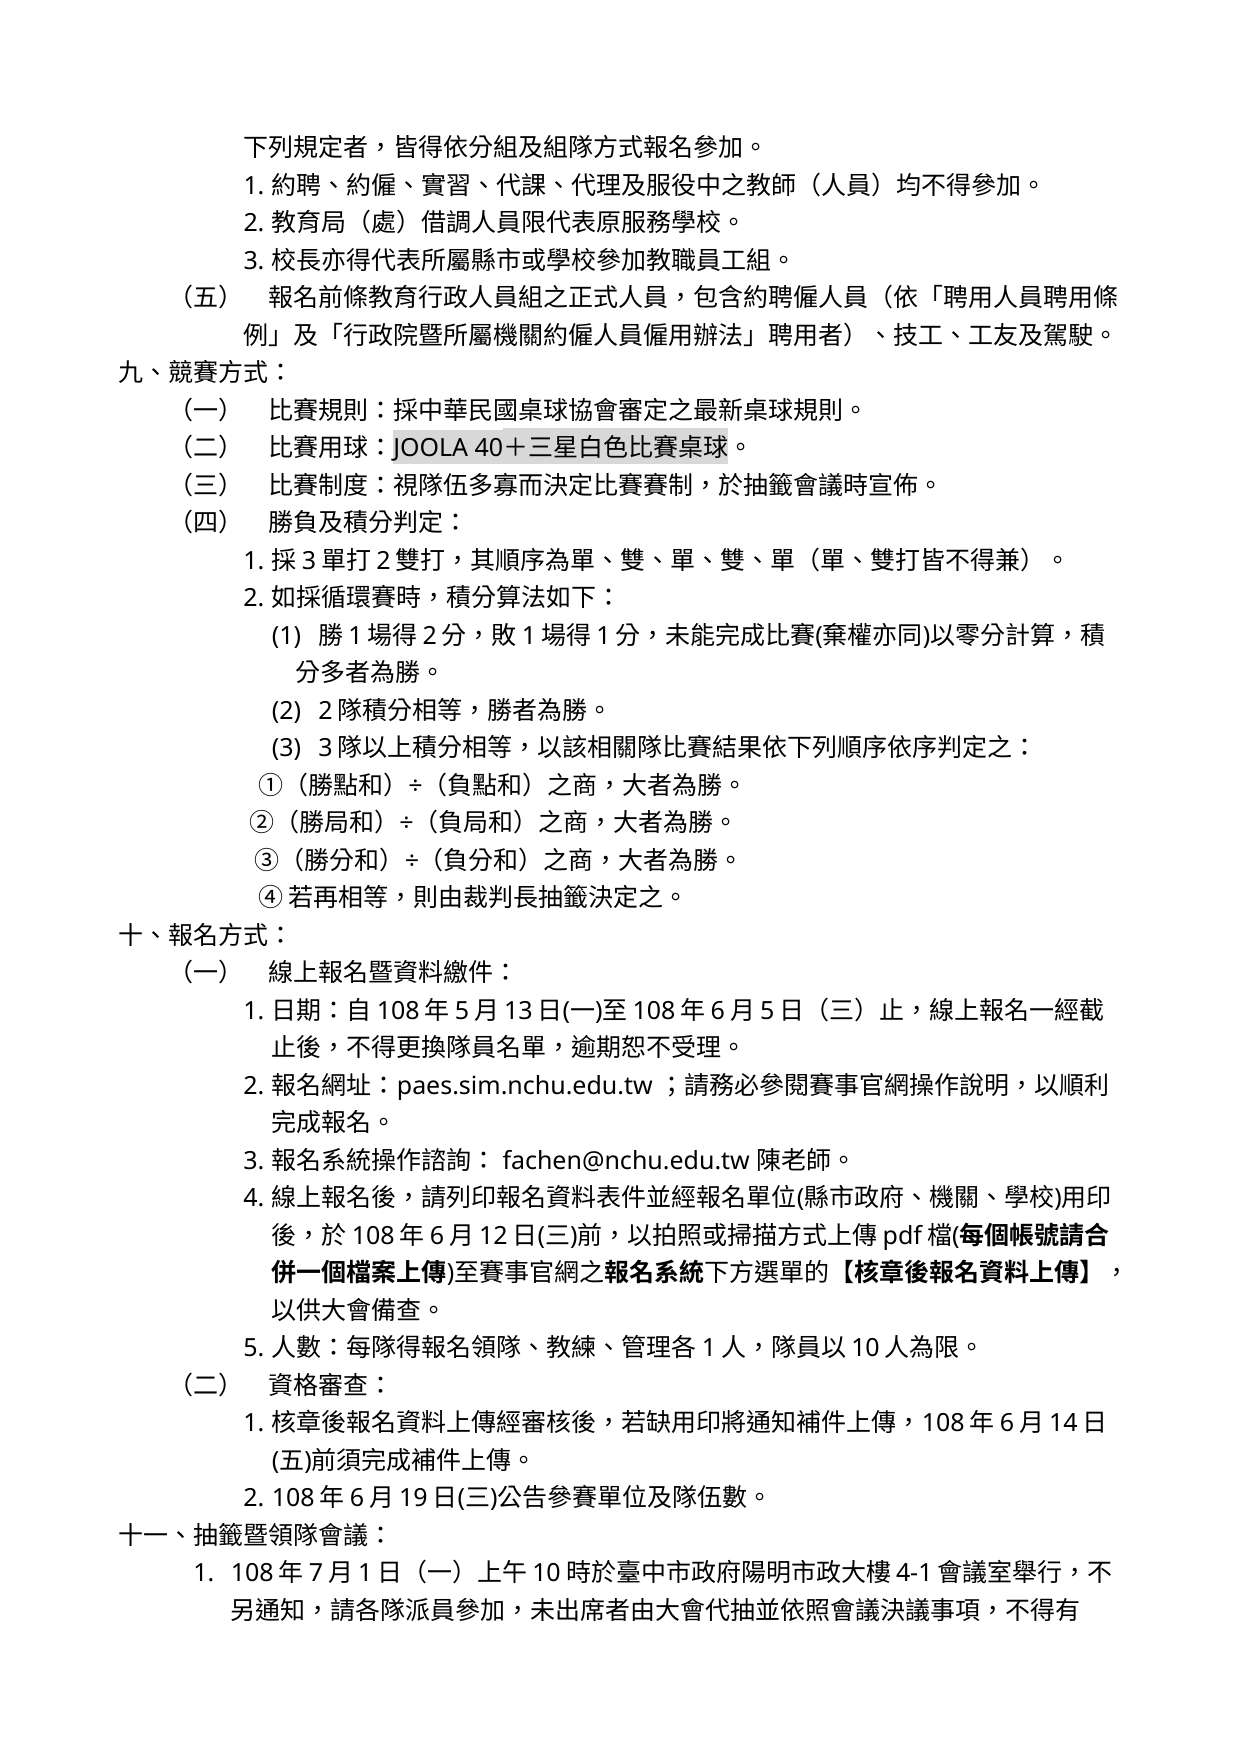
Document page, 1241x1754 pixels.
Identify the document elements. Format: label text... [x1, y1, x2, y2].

list 報名網址：paes.sim.nchu.edu.tw ；請務必參閱賽事官網操作說明，以順利完成報名。 [243, 1064, 1122, 1139]
list 比賽制度：視隊伍多寡而決定比賽賽制，於抽籤會議時宣佈。 [168, 464, 1122, 502]
list 如採循環賽時，積分算法如下： [243, 577, 1122, 614]
list 報名方式： [118, 914, 1122, 952]
list 約聘、約僱、實習、代課、代理及服役中之教師（人員）均不得參加。 [243, 164, 1122, 202]
list 資格審查： [168, 1364, 1122, 1402]
text ③（勝分和）÷（負分和）之商，大者為勝。 [118, 839, 1122, 877]
text ②（勝局和）÷（負局和）之商，大者為勝。 [118, 802, 1122, 839]
list 校長亦得代表所屬縣市或學校參加教職員工組。 [243, 239, 1122, 277]
list 核章後報名資料上傳經審核後，若缺用印將通知補件上傳，108年6月14日(五)前須完成補件上傳。 [243, 1402, 1122, 1477]
list 比賽用球：JOOLA 40＋三星白色比賽桌球。 [168, 427, 1122, 464]
list 比賽規則：採中華民國桌球協會審定之最新桌球規則。 [168, 389, 1122, 427]
text 十一、抽籤暨領隊會議： [118, 1514, 1122, 1552]
list 108年6月19日(三)公告參賽單位及隊伍數。 [243, 1477, 1122, 1514]
list 2隊積分相等，勝者為勝。 [272, 689, 1122, 727]
list 教育局（處）借調人員限代表原服務學校。 [243, 202, 1122, 239]
list 採3單打2雙打，其順序為單、雙、單、雙、單（單、雙打皆不得兼）。 [243, 539, 1122, 577]
list 報名系統操作諮詢： fachen@nchu.edu.tw 陳老師。 [243, 1139, 1122, 1177]
list 勝1場得2分，敗1場得1分，未能完成比賽(棄權亦同)以零分計算，積分多者為勝。 [272, 614, 1122, 689]
list 報名前條教育行政人員組之正式人員，包含約聘僱人員（依「聘用人員聘用條例」及「行政院暨所屬機關約僱人員僱用辦法」聘用者）、技工、工友及駕駛。 [168, 277, 1122, 352]
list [193, 1552, 1122, 1627]
list 日期：自108年5月13日(一)至108年6月5日（三）止，線上報名一經截止後，不得更換隊員名單，逾期恕不受理。 [243, 989, 1122, 1064]
list 線上報名後，請列印報名資料表件並經報名單位(縣市政府、機關、學校)用印後，於108年6月12日(三)前，以拍照或掃描方式上傳pdf檔(每個帳號請合併一個檔案上傳)至賽事官網之報名系統下方選單的【核章後報名資料上傳】，以供大會備查。 [243, 1177, 1122, 1327]
list 人數：每隊得報名領隊、教練、管理各1人，隊員以10人為限。 [243, 1327, 1122, 1364]
text ①（勝點和）÷（負點和）之商，大者為勝。 [118, 764, 1122, 802]
list 勝負及積分判定： [168, 502, 1122, 539]
list 線上報名暨資料繳件： [168, 952, 1122, 989]
list 競賽方式： [118, 352, 1122, 389]
list 3隊以上積分相等，以該相關隊比賽結果依下列順序依序判定之： [272, 727, 1122, 764]
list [168, 127, 1122, 164]
text ④ 若再相等，則由裁判長抽籤決定之。 [118, 877, 1122, 914]
